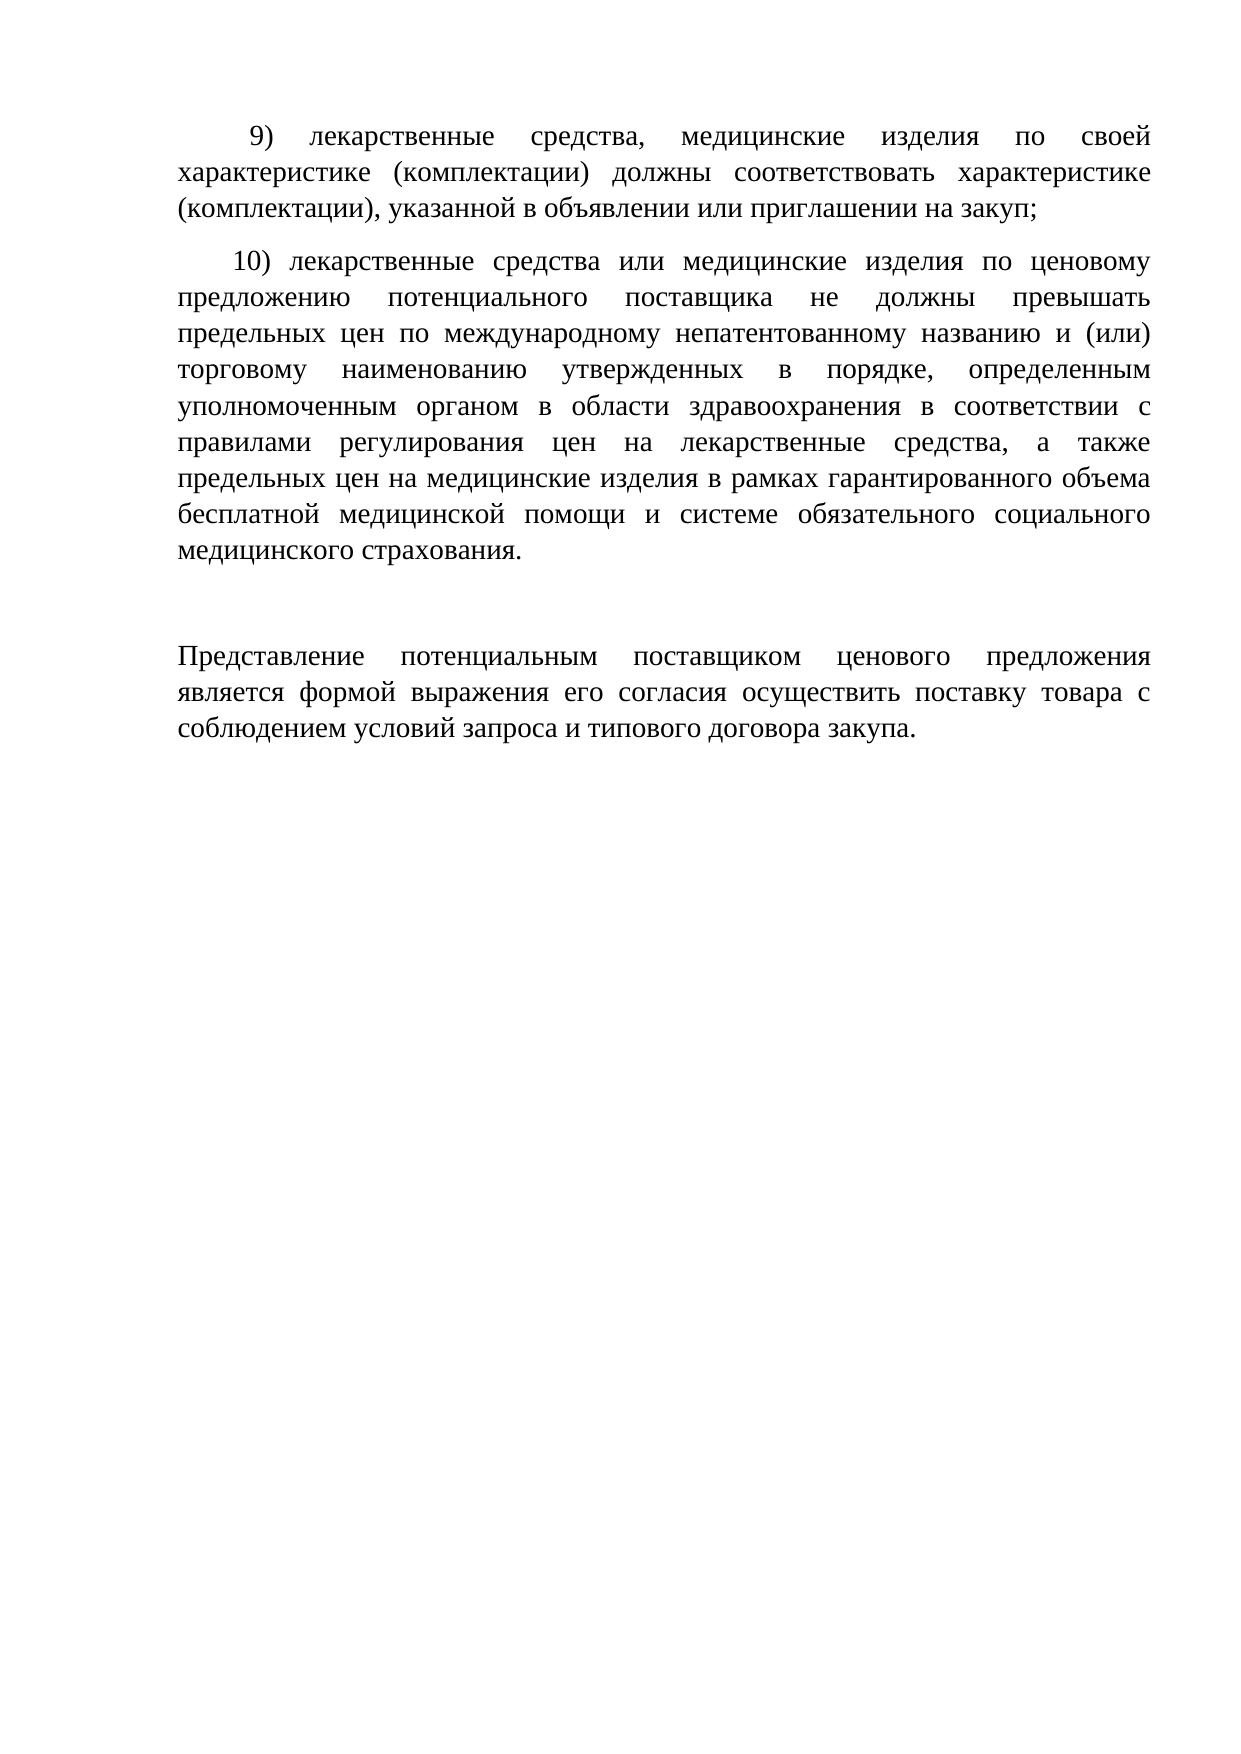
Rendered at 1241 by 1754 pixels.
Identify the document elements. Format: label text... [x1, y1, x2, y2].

text 9) лекарственные средства, медицинские изделия по своей характеристике (комплектации) должны соответствовать характеристике (комплектации), указанной в объявлении или приглашении на закуп; [177, 118, 1152, 224]
text Представление потенциальным поставщиком ценового предложения является формой выражения его согласия осуществить поставку товара с соблюдением условий запроса и типового договора закупа. [177, 638, 1152, 744]
text 10) лекарственные средства или медицинские изделия по ценовому предложению потенциального поставщика не должны превышать предельных цен по международному непатентованному названию и (или) торговому наименованию утвержденных в порядке, определенным уполномоченным органом в области здравоохранения в соответствии с правилами регулирования цен на лекарственные средства, а также предельных цен на медицинские изделия в рамках гарантированного объема бесплатной медицинской помощи и системе обязательного социального медицинского страхования. [177, 243, 1152, 566]
